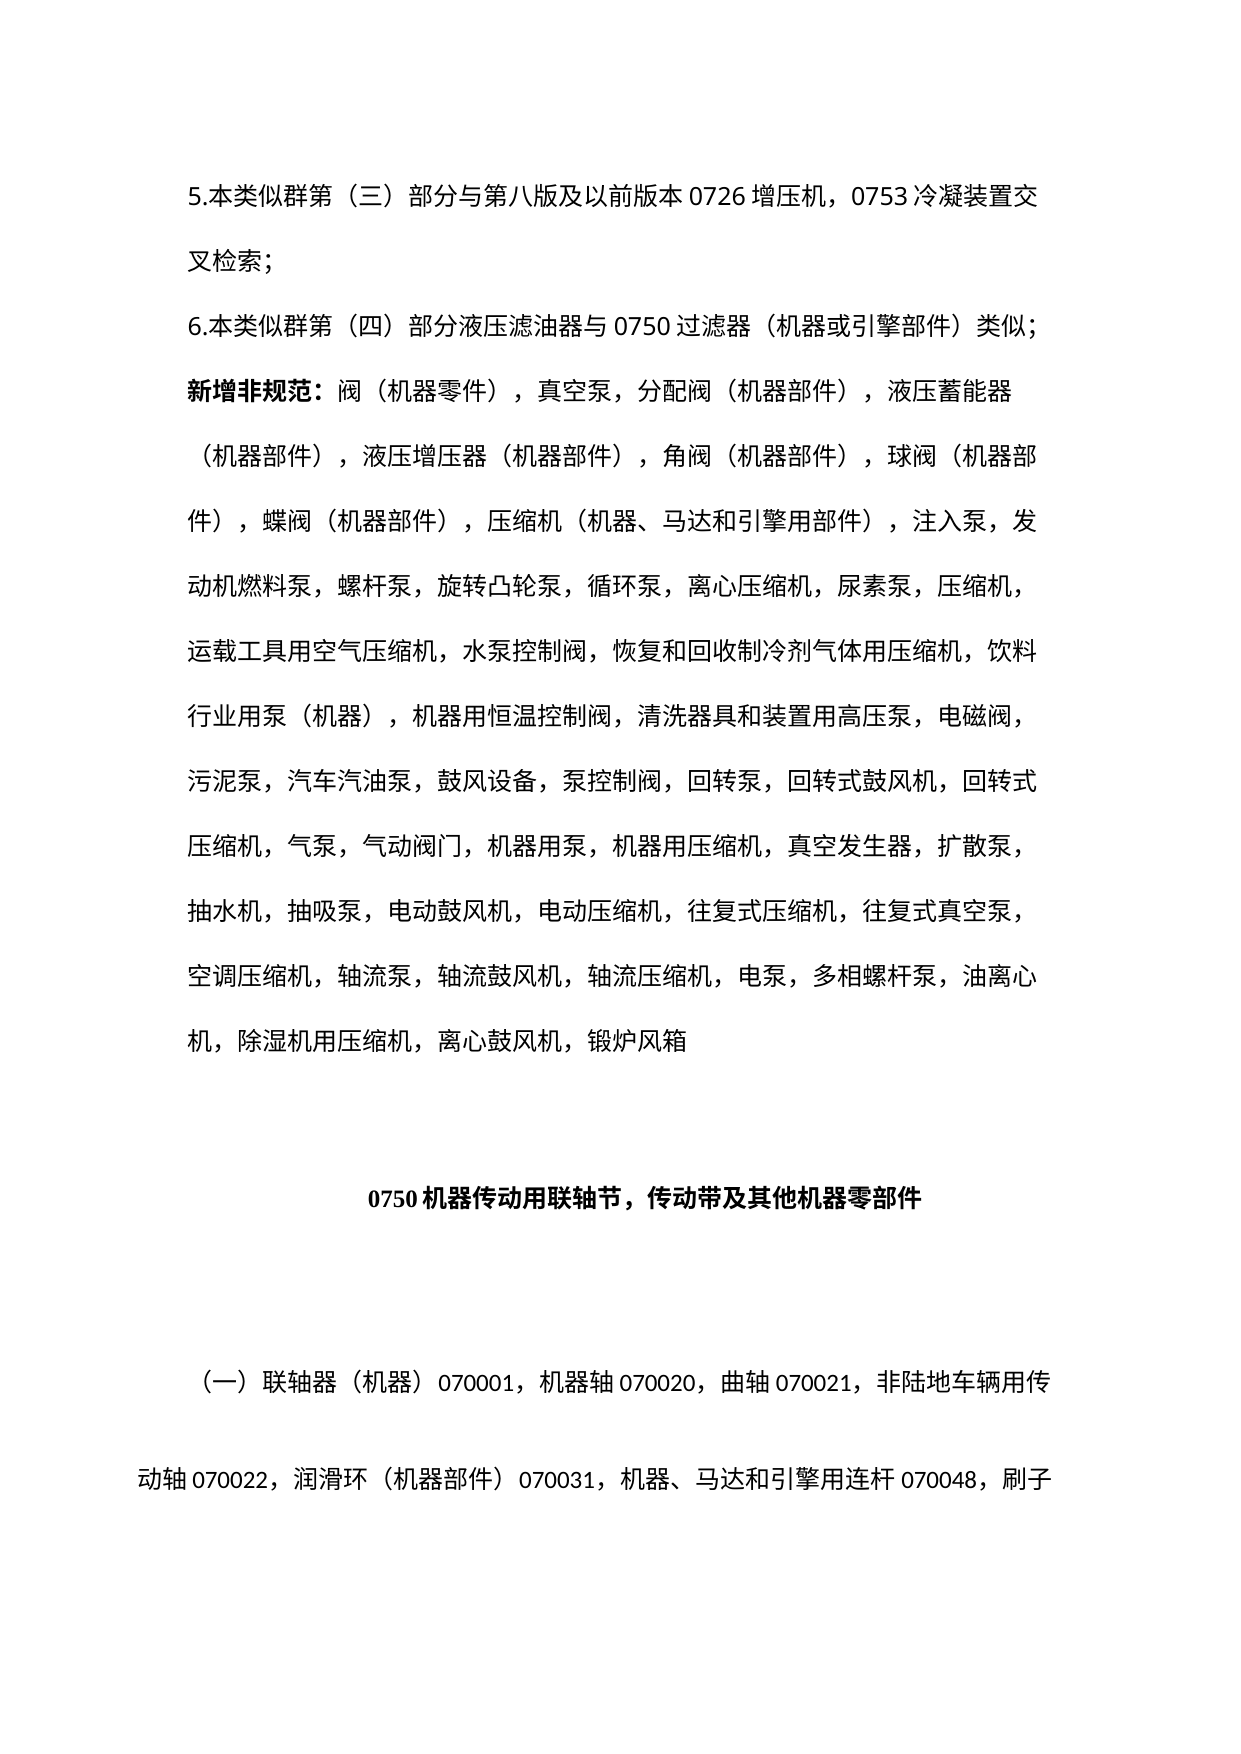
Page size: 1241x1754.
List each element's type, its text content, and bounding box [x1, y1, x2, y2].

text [137, 1348, 1053, 1510]
text 5.本类似群第（三）部分与第八版及以前版本0726增压机，0753冷凝装置交叉检索； [187, 162, 1053, 292]
text 6.本类似群第（四）部分液压滤油器与0750过滤器（机器或引擎部件）类似； [187, 292, 1053, 357]
subtitle 0750机器传动用联轴节，传动带及其他机器零部件 [187, 1164, 1053, 1229]
text 新增非规范：阀（机器零件），真空泵，分配阀（机器部件），液压蓄能器（机器部件），液压增压器（机器部件），角阀（机器部件），球阀（机器部件），蝶阀（机器部件），压缩机（机器、马达和引擎用部件），注入泵，发动机燃料泵，螺杆泵，旋转凸轮泵，循环泵，离心压缩机，尿素泵，压缩机，运载工具用空气压缩机，水泵控制阀，恢复和回收制冷剂气体用压缩机，饮料行业用泵（机器），机器用恒温控制阀，清洗器具和装置用高压泵，电磁阀，污泥泵，汽车汽油泵，鼓风设备，泵控制阀，回转泵，回转式鼓风机，回转式压缩机，气泵，气动阀门，机器用泵，机器用压缩机，真空发生器，扩散泵，抽水机，抽吸泵，电动鼓风机，电动压缩机，往复式压缩机，往复式真空泵，空调压缩机，轴流泵，轴流鼓风机，轴流压缩机，电泵，多相螺杆泵，油离心机，除湿机用压缩机，离心鼓风机，锻炉风箱 [187, 357, 1053, 1072]
